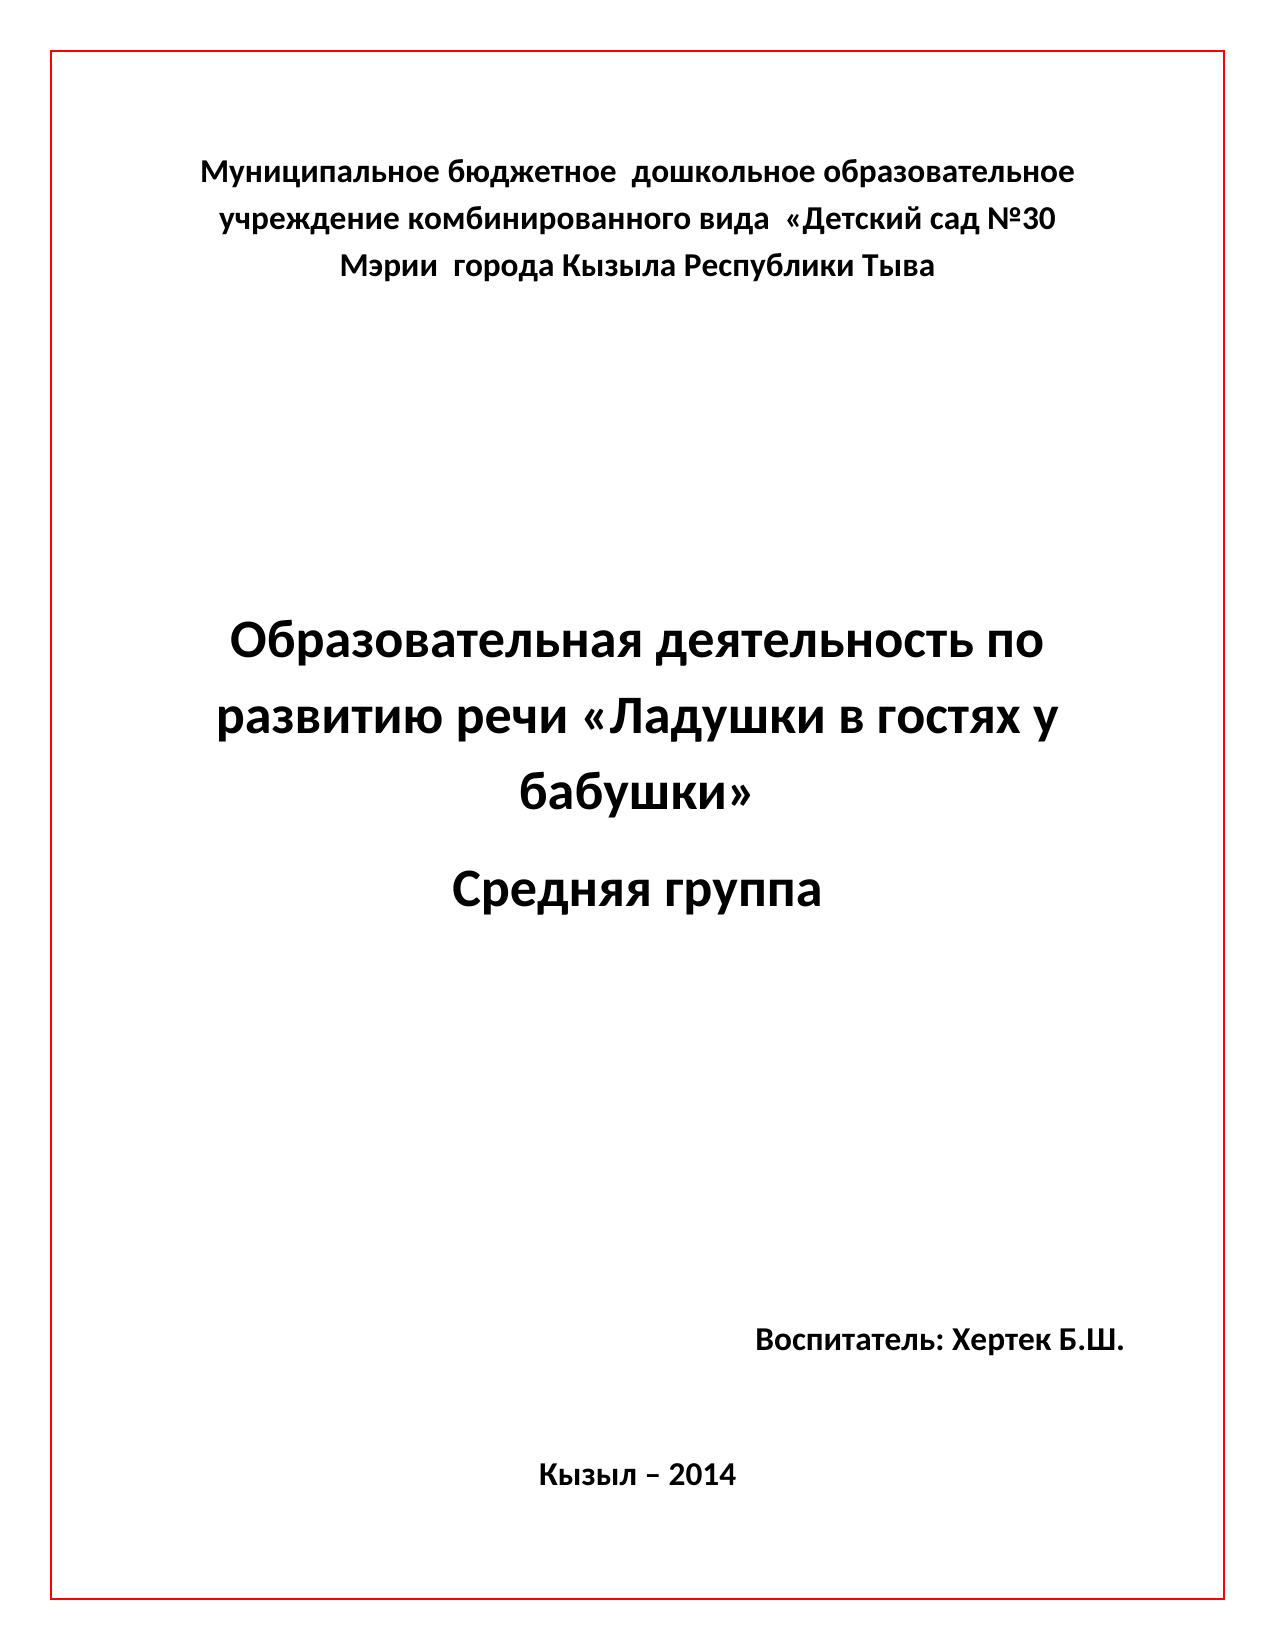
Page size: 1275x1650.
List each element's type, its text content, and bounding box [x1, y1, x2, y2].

text Муниципальное бюджетное дошкольное образовательное учреждение комбинированного вида «Детский сад №30 [150, 150, 1125, 237]
text Воспитатель: Хертек Б.Ш. [150, 1318, 1125, 1359]
text Образовательная деятельность по развитию речи «Ладушки в гостях у бабушки» [150, 605, 1125, 823]
text Мэрии города Кызыла Республики Тыва [150, 243, 1125, 284]
text Кызыл – 2014 [150, 1453, 1125, 1494]
text Средняя группа [150, 854, 1125, 920]
